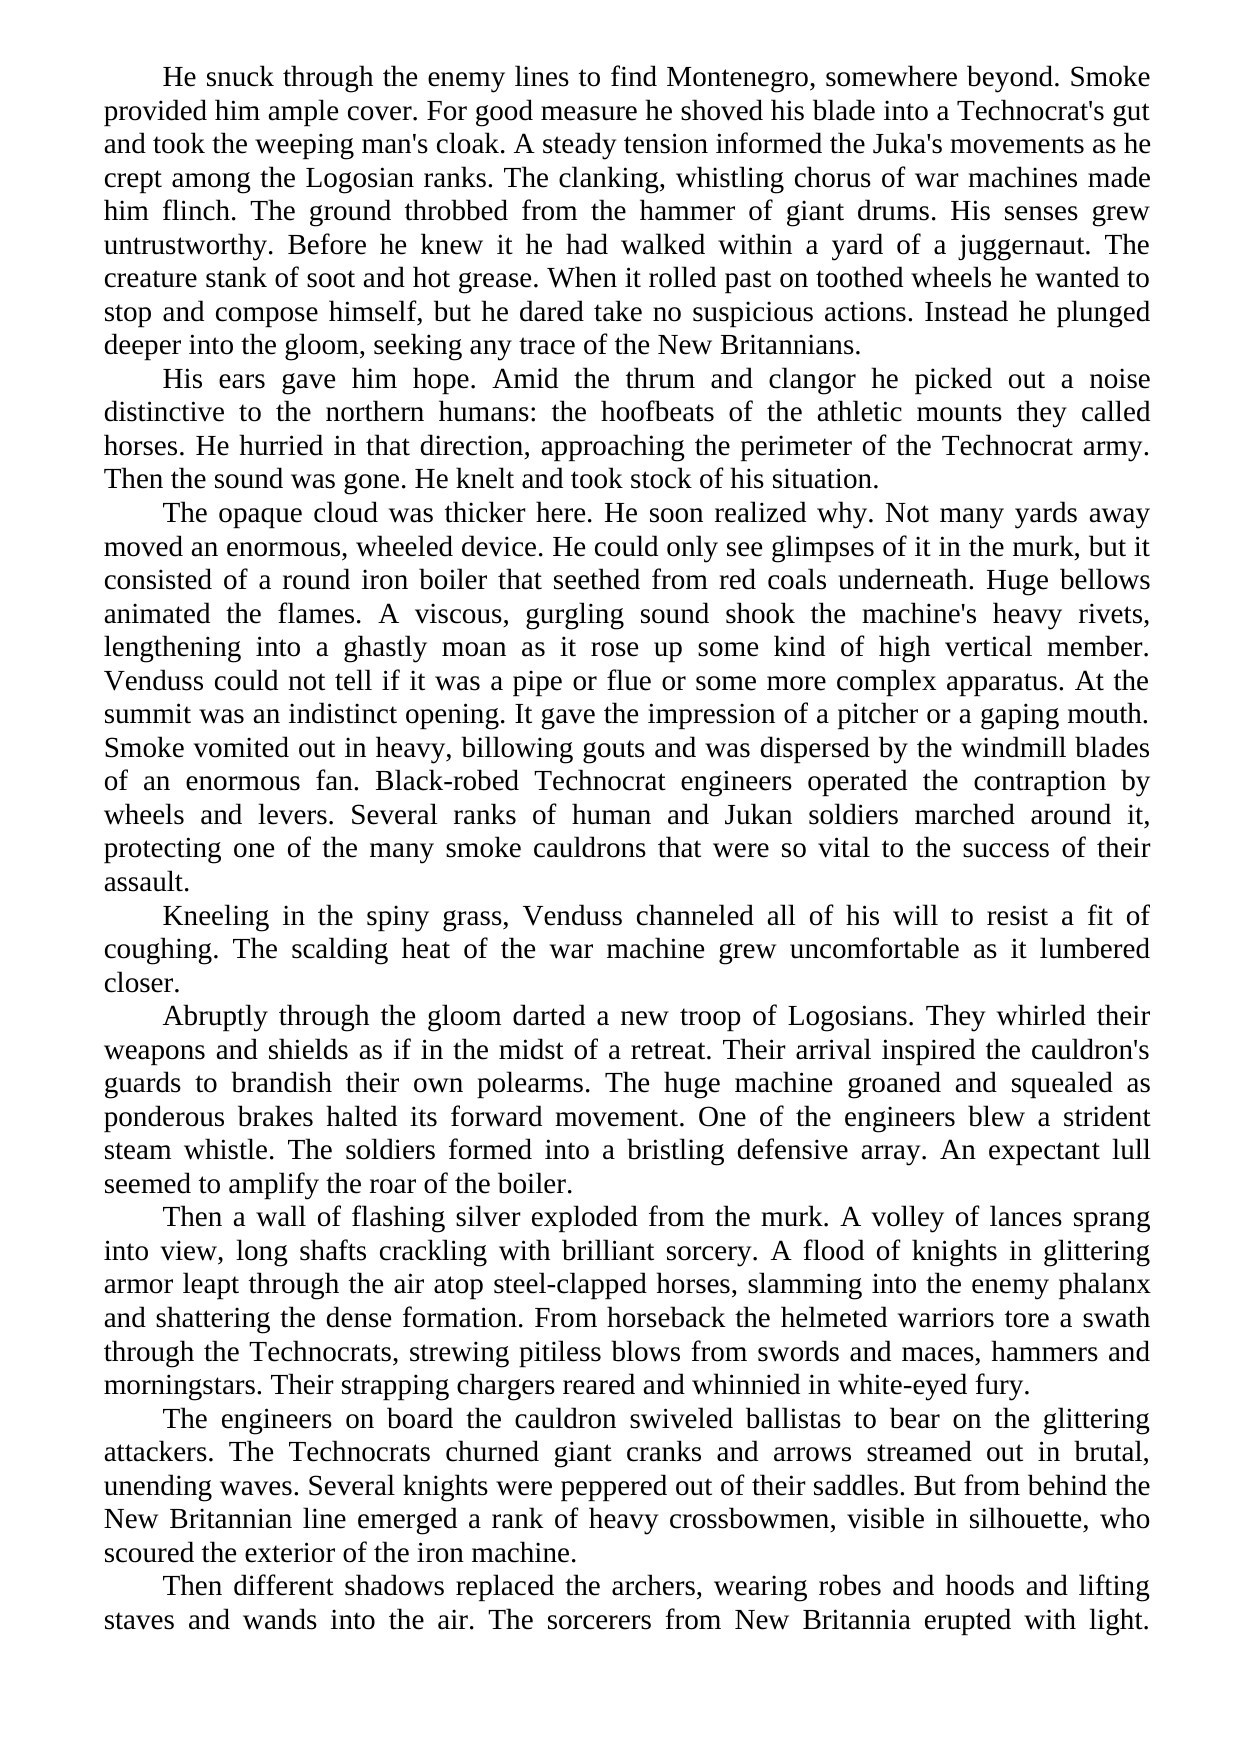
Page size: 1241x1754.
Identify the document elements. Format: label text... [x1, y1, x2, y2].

text His ears gave him hope. Amid the thrum and clangor he picked out a noise distinctive to the northern humans: the hoofbeats of the athletic mounts they called horses. He hurried in that direction, approaching the perimeter of the Technocrat army. Then the sound was gone. He knelt and took stock of his situation. [103, 361, 1152, 495]
text The opaque cloud was thicker here. He soon realized why. Not many yards away moved an enormous, wheeled device. He could only see glimpses of it in the murk, but it consisted of a round iron boiler that seethed from red coals underneath. Huge bellows animated the flames. A viscous, gurgling sound shook the machine's heavy rivets, lengthening into a ghastly moan as it rose up some kind of high vertical member. Venduss could not tell if it was a pipe or flue or some more complex apparatus. At the summit was an indistinct opening. It gave the impression of a pitcher or a gaping mouth. Smoke vomited out in heavy, billowing gouts and was dispersed by the windmill blades of an enormous fan. Black-robed Technocrat engineers operated the contraption by wheels and levers. Several ranks of human and Jukan soldiers marched around it, protecting one of the many smoke cauldrons that were so vital to the success of their assault. [103, 495, 1152, 898]
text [103, 1568, 1152, 1636]
text Abruptly through the gloom darted a new troop of Logosians. They whirled their weapons and shields as if in the midst of a retreat. Their arrival inspired the cauldron's guards to brandish their own polearms. The huge machine groaned and squealed as ponderous brakes halted its forward movement. One of the engineers blew a strident steam whistle. The soldiers formed into a bristling defensive array. An expectant lull seemed to amplify the roar of the boiler. [103, 998, 1152, 1199]
text The engineers on board the cauldron swiveled ballistas to bear on the glittering attackers. The Technocrats churned giant cranks and arrows streamed out in brutal, unending waves. Several knights were peppered out of their saddles. But from behind the New Britannian line emerged a rank of heavy crossbowmen, visible in silhouette, who scoured the exterior of the iron machine. [103, 1401, 1152, 1568]
text Kneeling in the spiny grass, Venduss channeled all of his will to resist a fit of coughing. The scalding heat of the war machine grew uncomfortable as it lumbered closer. [103, 898, 1152, 998]
text Then a wall of flashing silver exploded from the murk. A volley of lances sprang into view, long shafts crackling with brilliant sorcery. A flood of knights in glittering armor leapt through the air atop steel-clapped horses, slamming into the enemy phalanx and shattering the dense formation. From horseback the helmeted warriors tore a swath through the Technocrats, strewing pitiless blows from swords and maces, hammers and morningstars. Their strapping chargers reared and whinnied in white-eyed fury. [103, 1199, 1152, 1401]
text He snuck through the enemy lines to find Montenegro, somewhere beyond. Smoke provided him ample cover. For good measure he shoved his blade into a Technocrat's gut and took the weeping man's cloak. A steady tension informed the Juka's movements as he crept among the Logosian ranks. The clanking, whistling chorus of war machines made him flinch. The ground throbbed from the hammer of giant drums. His senses grew untrustworthy. Before he knew it he had walked within a yard of a juggernaut. The creature stank of soot and hot grease. When it rolled past on toothed wheels he wanted to stop and compose himself, but he dared take no suspicious actions. Instead he plunged deeper into the gloom, seeking any trace of the New Britannians. [103, 59, 1152, 361]
